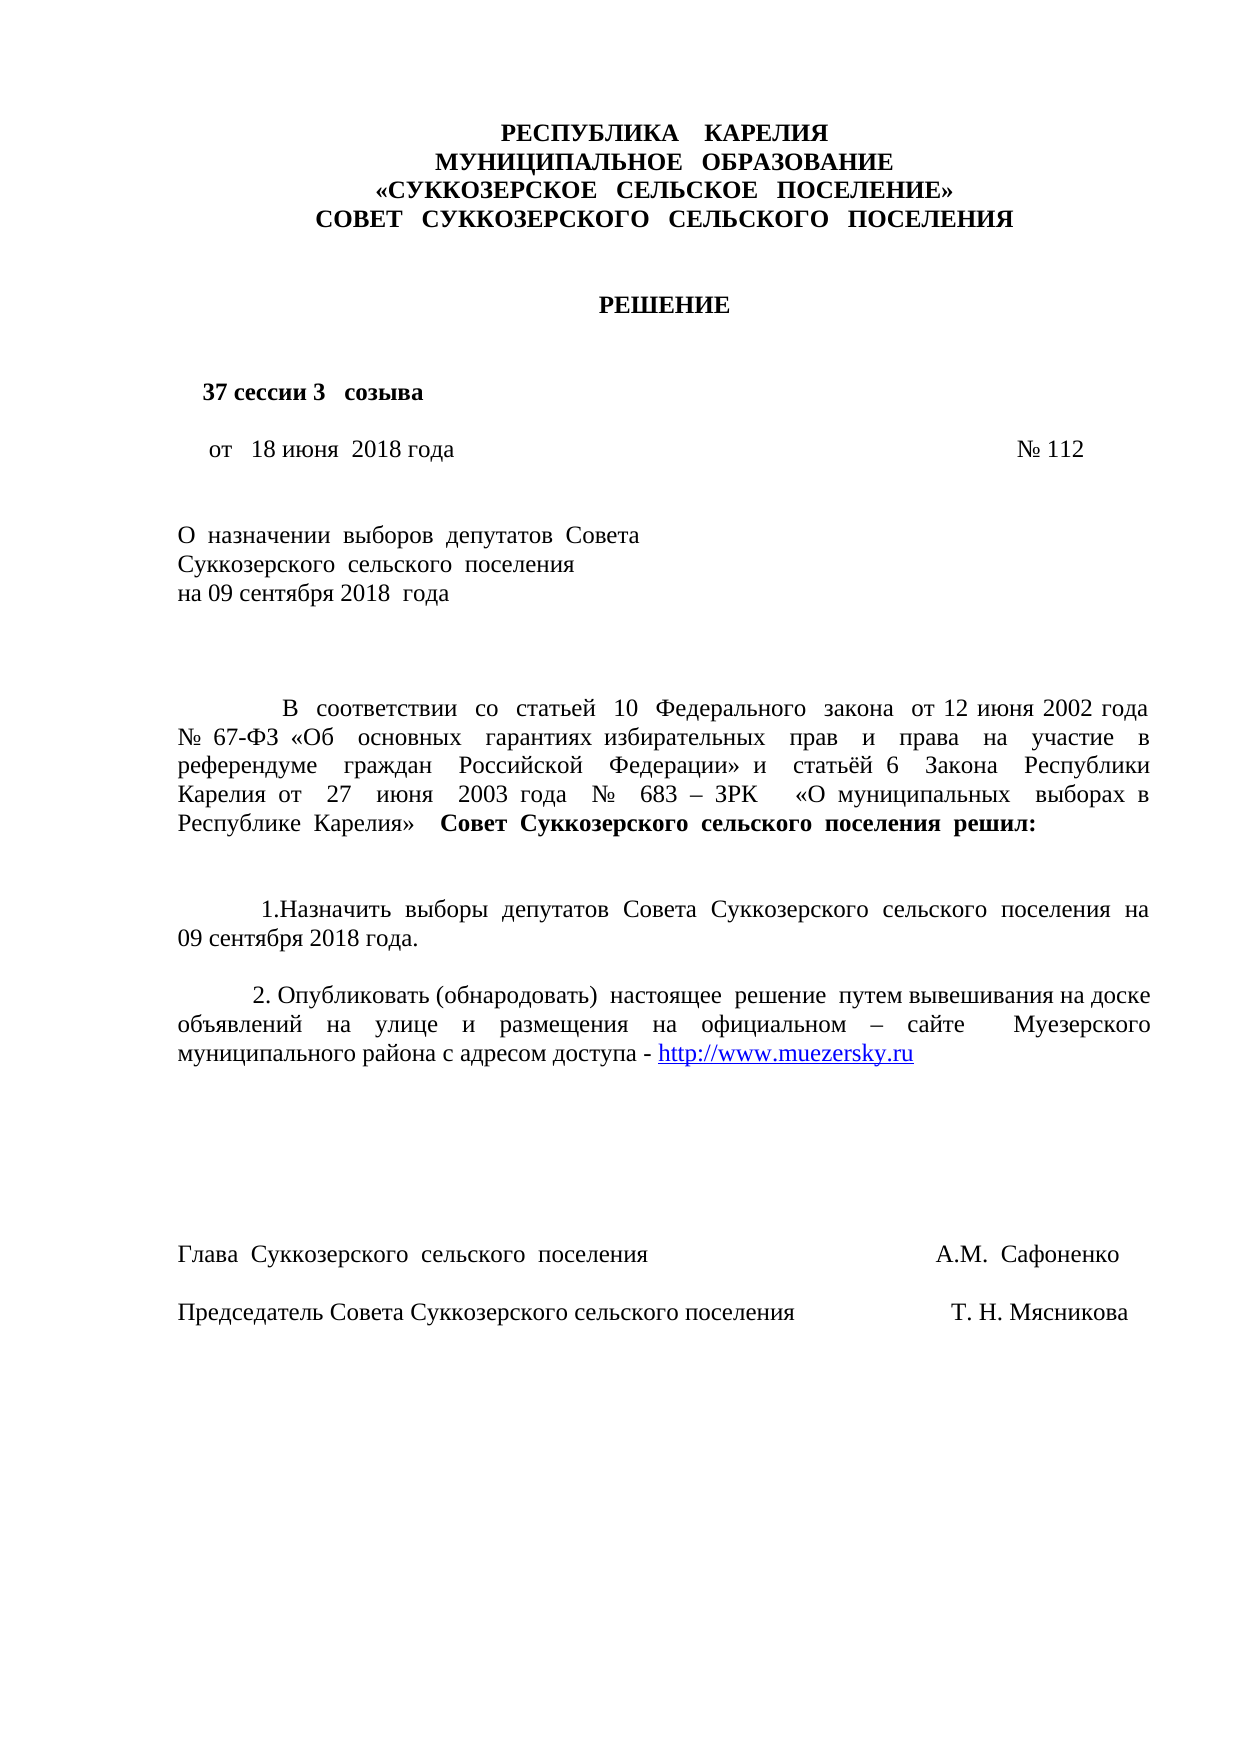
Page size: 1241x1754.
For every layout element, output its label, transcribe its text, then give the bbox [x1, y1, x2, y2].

text Председатель Совета Суккозерского сельского поселения Т. Н. Мясникова [177, 1297, 1152, 1326]
text Суккозерского сельского поселения [177, 549, 1152, 578]
text О назначении выборов депутатов Совета [177, 521, 1152, 549]
text Глава Суккозерского сельского поселения А.М. Сафоненко [177, 1239, 1152, 1268]
text 1.Назначить выборы депутатов Совета Суккозерского сельского поселения на 09 сентября 2018 года. [177, 894, 1152, 952]
text РЕШЕНИЕ [177, 291, 1152, 319]
text на 09 сентября 2018 года [177, 578, 1152, 607]
text МУНИЦИПАЛЬНОЕ ОБРАЗОВАНИЕ [177, 147, 1152, 176]
text В соответствии со статьей 10 Федерального закона от 12 июня 2002 года № 67-ФЗ «Об основных гарантиях избирательных прав и права на участие в референдуме граждан Российской Федерации» и статьёй 6 Закона Республики Карелия от 27 июня 2003 года № 683 – ЗРК «О муниципальных выборах в Республике Карелия» Совет Суккозерского сельского поселения решил: [177, 693, 1152, 837]
text 37 сессии 3 созыва [177, 377, 1152, 406]
text 2. Опубликовать (обнародовать) настоящее решение путем вывешивания на доске объявлений на улице и размещения на официальном – сайте Муезерского муниципального района с адресом доступа - http://www.muezersky.ru [177, 981, 1152, 1067]
text СОВЕТ СУККОЗЕРСКОГО СЕЛЬСКОГО ПОСЕЛЕНИЯ [177, 204, 1152, 233]
text от 18 июня 2018 года № 112 [177, 434, 1152, 463]
text РЕСПУБЛИКА КАРЕЛИЯ [177, 118, 1152, 147]
text «СУККОЗЕРСКОЕ СЕЛЬСКОЕ ПОСЕЛЕНИЕ» [177, 176, 1152, 204]
